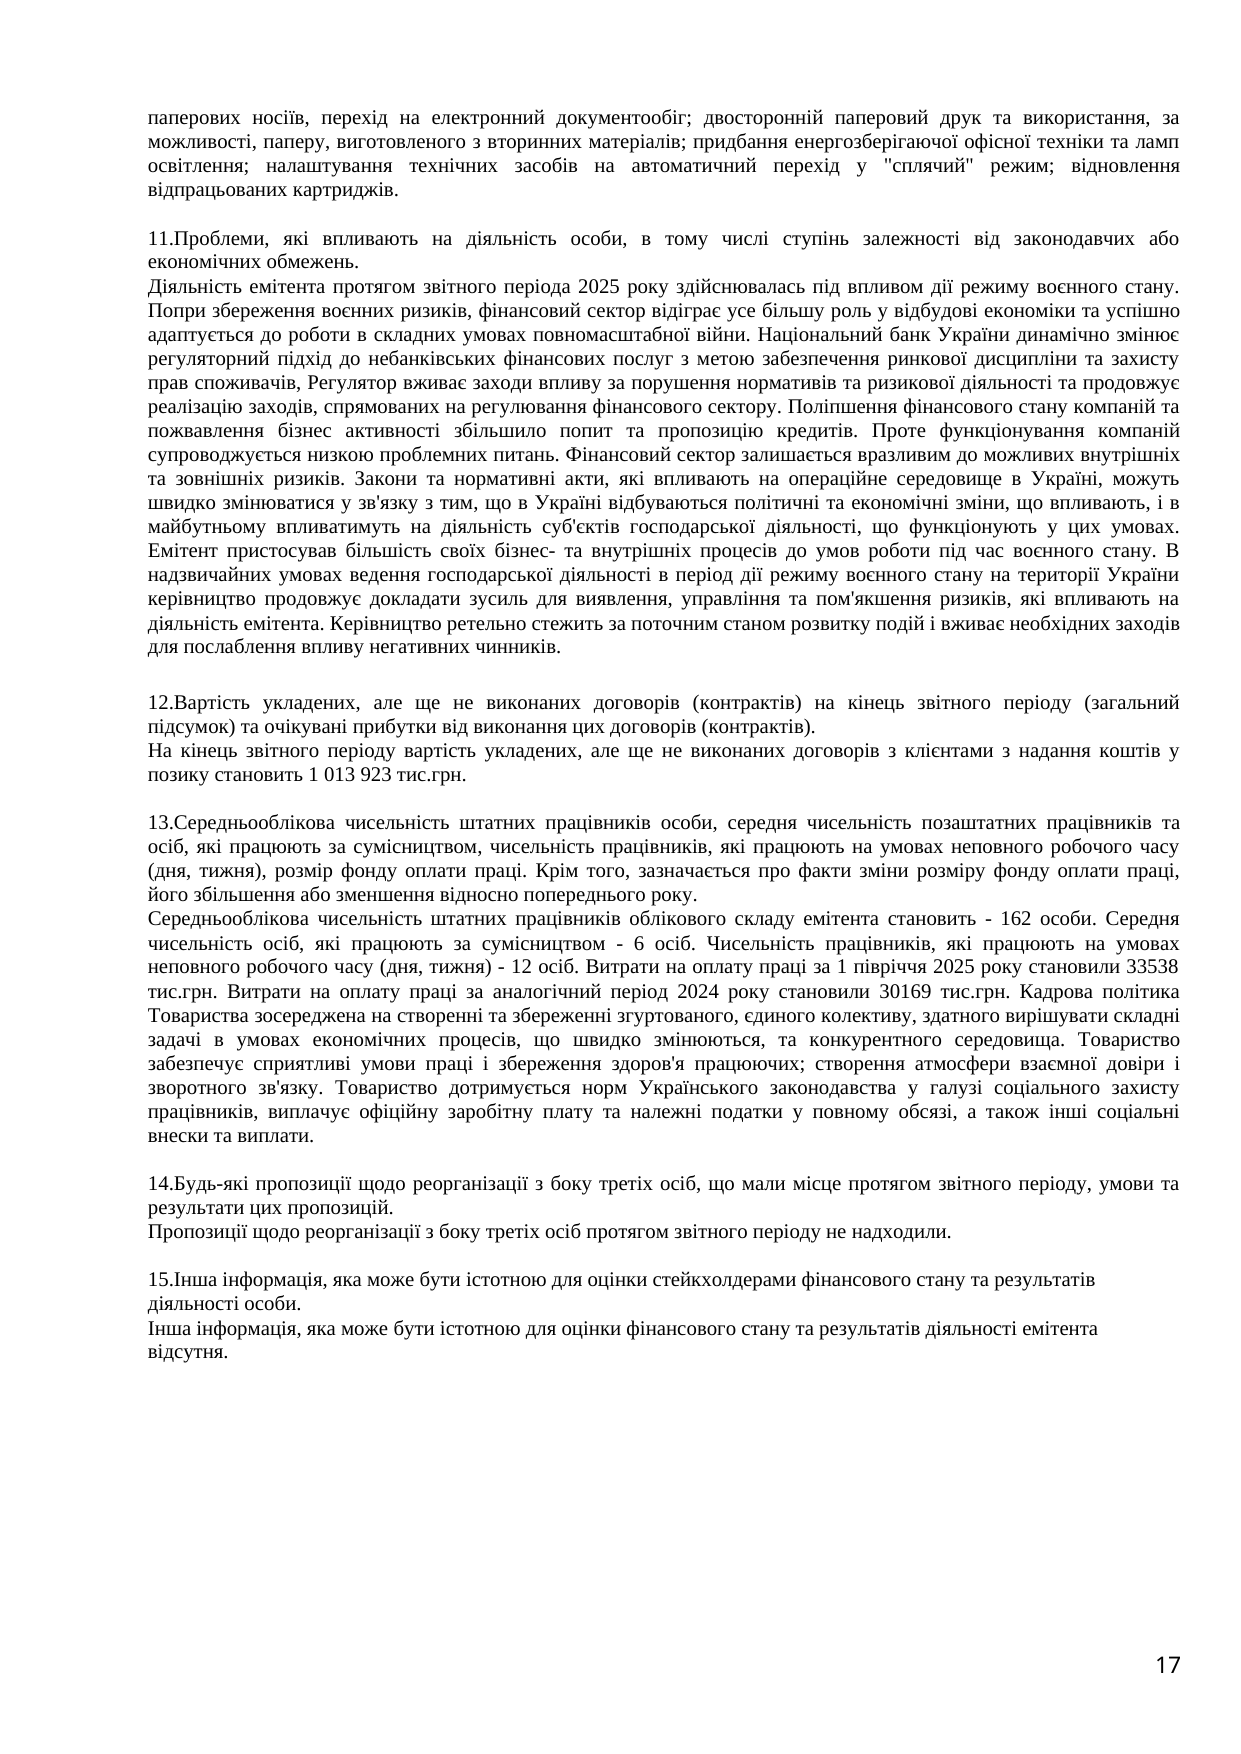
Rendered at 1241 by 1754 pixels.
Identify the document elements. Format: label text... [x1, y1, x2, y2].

text 15.Інша інформація, яка може бути істотною для оцінки стейкхолдерами фінансового стану та результатів діяльності особи. [148, 1267, 1181, 1315]
text Пропозиції щодо реорганізації з боку третіх осіб протягом звітного періоду не надходили. [148, 1219, 1181, 1243]
text 13.Середньооблікова чисельність штатних працівників особи, середня чисельність позаштатних працівників та осіб, які працюють за сумісництвом, чисельність працівників, які працюють на умовах неповного робочого часу (дня, тижня), розмір фонду оплати праці. Крім того, зазначається про факти зміни розміру фонду оплати праці, його збільшення або зменшення відносно попереднього року. [148, 810, 1181, 906]
text 11.Проблеми, які впливають на діяльність особи, в тому числі ступінь залежності від законодавчих або економічних обмежень. [148, 225, 1181, 273]
text Середньооблікова чисельність штатних працівників облікового складу емітента становить - 162 особи. Середня чисельність осіб, які працюють за сумісництвом - 6 осіб. Чисельність працівників, які працюють на умовах неповного робочого часу (дня, тижня) - 12 осіб. Витрати на оплату праці за 1 півріччя 2025 року становили 33538 тис.грн. Витрати на оплату праці за аналогічний період 2024 року становили 30169 тис.грн. Кадрова політика Товариства зосереджена на створенні та збереженні згуртованого, єдиного колективу, здатного вирішувати складні задачі в умовах економічних процесів, що швидко змінюються, та конкурентного середовища. Товариство забезпечує сприятливі умови праці і збереження здоров'я працюючих; створення атмосфери взаємної довіри і зворотного зв'язку. Товариство дотримується норм Українського законодавства у галузі соціального захисту працівників, виплачує офіційну заробітну плату та належні податки у повному обсязі, а також інші соціальні внески та виплати. [148, 906, 1181, 1147]
text 12.Вартість укладених, але ще не виконаних договорів (контрактів) на кінець звітного періоду (загальний підсумок) та очікувані прибутки від виконання цих договорів (контрактів). [148, 690, 1181, 738]
text Діяльність емітента протягом звітного періода 2025 року здійснювалась під впливом дії режиму воєнного стану. Попри збереження воєнних ризиків, фінансовий сектор відіграє усе більшу роль у відбудові економіки та успішно адаптується до роботи в складних умовах повномасштабної війни. Національний банк України динамічно змінює регуляторний підхід до небанківських фінансових послуг з метою забезпечення ринкової дисципліни та захисту прав споживачів, Регулятор вживає заходи впливу за порушення нормативів та ризикової діяльності та продовжує реалізацію заходів, спрямованих на регулювання фінансового сектору. Поліпшення фінансового стану компаній та пожвавлення бізнес активності збільшило попит та пропозицію кредитів. Проте функціонування компаній супроводжується низкою проблемних питань. Фінансовий сектор залишається вразливим до можливих внутрішніх та зовнішніх ризиків. Закони та нормативні акти, які впливають на операційне середовище в Україні, можуть швидко змінюватися у зв'язку з тим, що в Україні відбуваються політичні та економічні зміни, що впливають, і в майбутньому впливатимуть на діяльність суб'єктів господарської діяльності, що функціонують у цих умовах. Емітент пристосував більшість своїх бізнес- та внутрішніх процесів до умов роботи під час воєнного стану. В надзвичайних умовах ведення господарської діяльності в період дії режиму воєнного стану на території України керівництво продовжує докладати зусиль для виявлення, управління та пом'якшення ризиків, які впливають на діяльність емітента. Керівництво ретельно стежить за поточним станом розвитку подій і вживає необхідних заходів для послаблення впливу негативних чинників. [148, 273, 1181, 658]
text 14.Будь-які пропозиції щодо реорганізації з боку третіх осіб, що мали місце протягом звітного періоду, умови та результати цих пропозицій. [148, 1171, 1181, 1219]
text Інша інформація, яка може бути істотною для оцінки фінансового стану та результатів діяльності емітента відсутня. [148, 1315, 1181, 1363]
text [148, 105, 1181, 201]
text На кінець звітного періоду вартість укладених, але ще не виконаних договорів з клієнтами з надання коштів у позику становить 1 013 923 тис.грн. [148, 738, 1181, 786]
